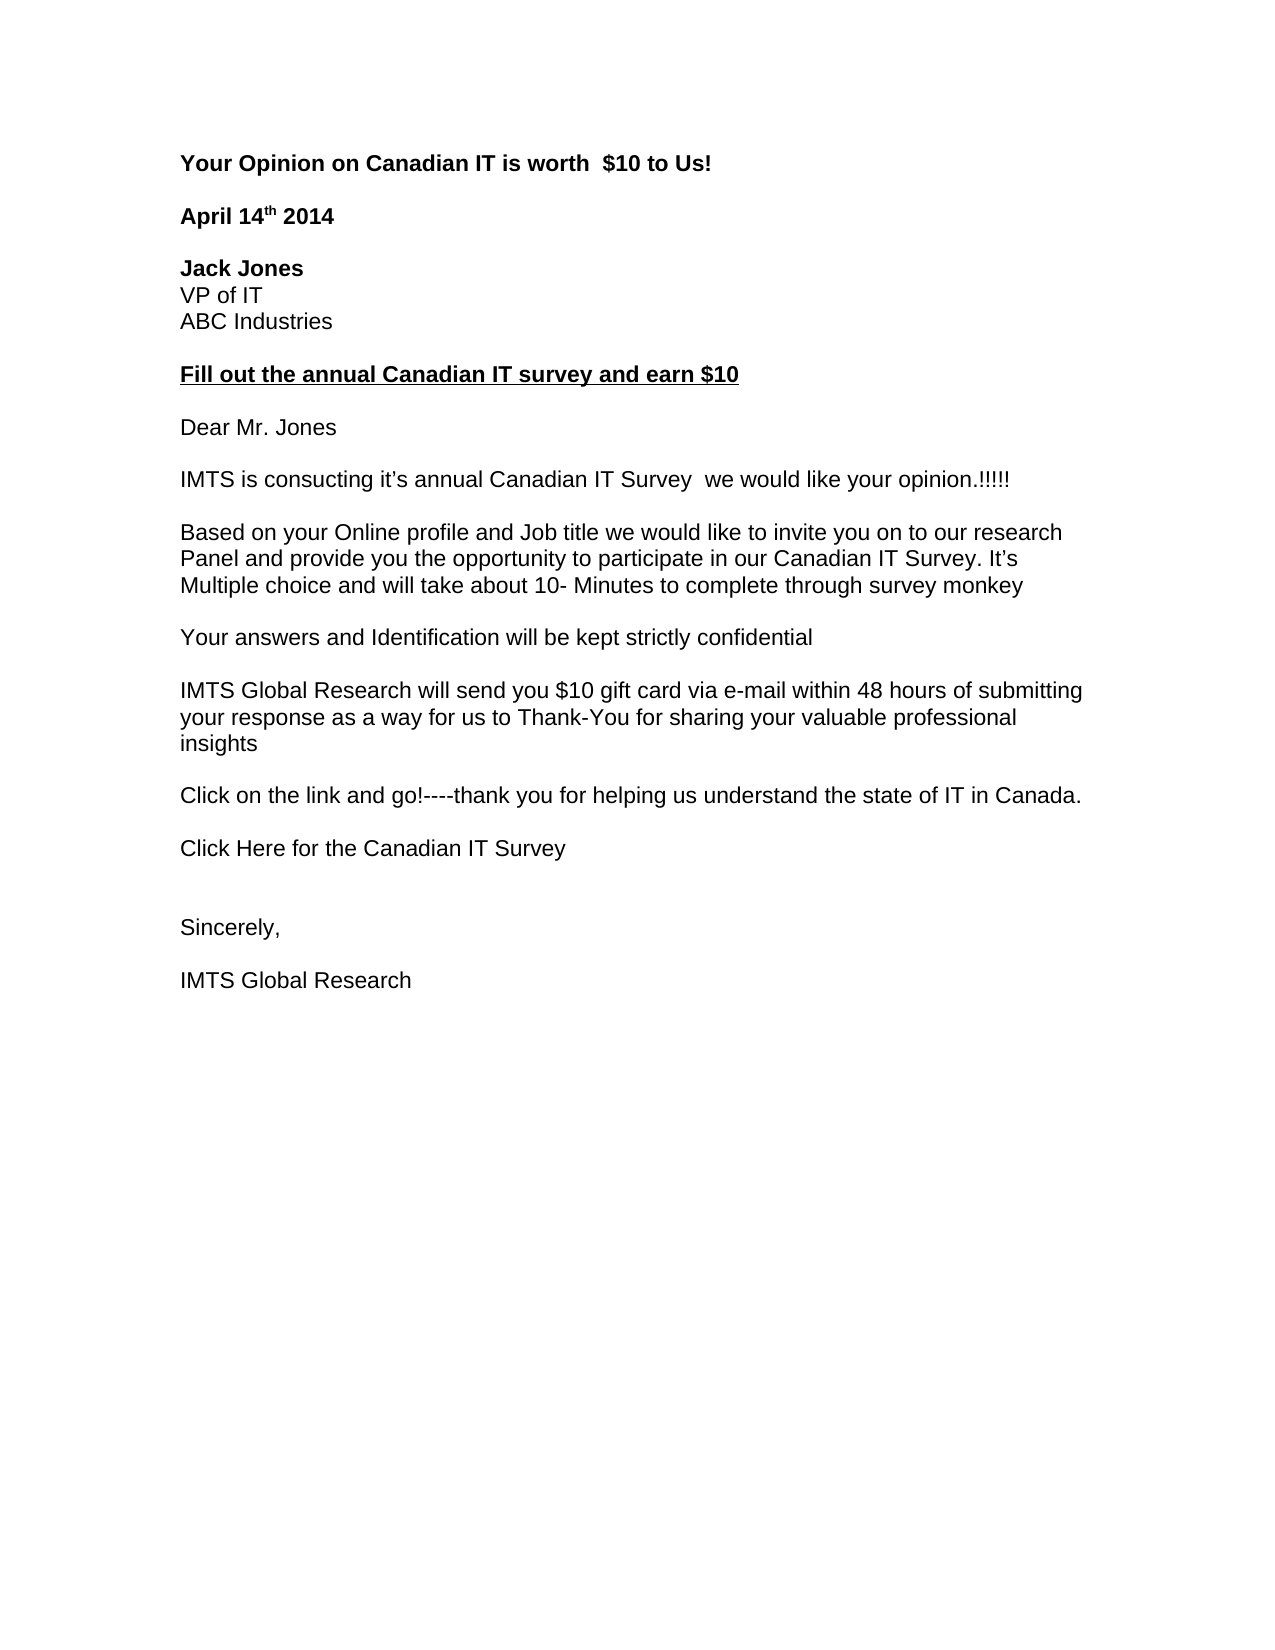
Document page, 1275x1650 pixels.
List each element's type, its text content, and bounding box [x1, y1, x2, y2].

text ABC Industries [180, 308, 1095, 334]
text IMTS Global Research will send you $10 gift card via e-mail within 48 hours of submitting your response as a way for us to Thank-You for sharing your valuable professional insights [180, 677, 1095, 756]
text Sincerely, [180, 914, 1095, 941]
text Click on the link and go!----thank you for helping us understand the state of IT in Canada. [180, 782, 1095, 809]
text Your answers and Identification will be kept strictly confidential [180, 624, 1095, 651]
text Based on your Online profile and Job title we would like to invite you on to our research Panel and provide you the opportunity to participate in our Canadian IT Survey. It’s Multiple choice and will take about 10- Minutes to complete through survey monkey [180, 519, 1095, 598]
text Click Here for the Canadian IT Survey [180, 835, 1095, 862]
text IMTS Global Research [180, 967, 1095, 993]
text Your Opinion on Canadian IT is worth $10 to Us! [180, 150, 1095, 176]
text IMTS is consucting it’s annual Canadian IT Survey we would like your opinion.!!!!! [180, 466, 1095, 493]
text April 14th 2014 [180, 203, 1095, 229]
text Dear Mr. Jones [180, 413, 1095, 440]
text Jack Jones VP of IT [180, 255, 1095, 308]
text Fill out the annual Canadian IT survey and earn $10 [180, 361, 1095, 387]
